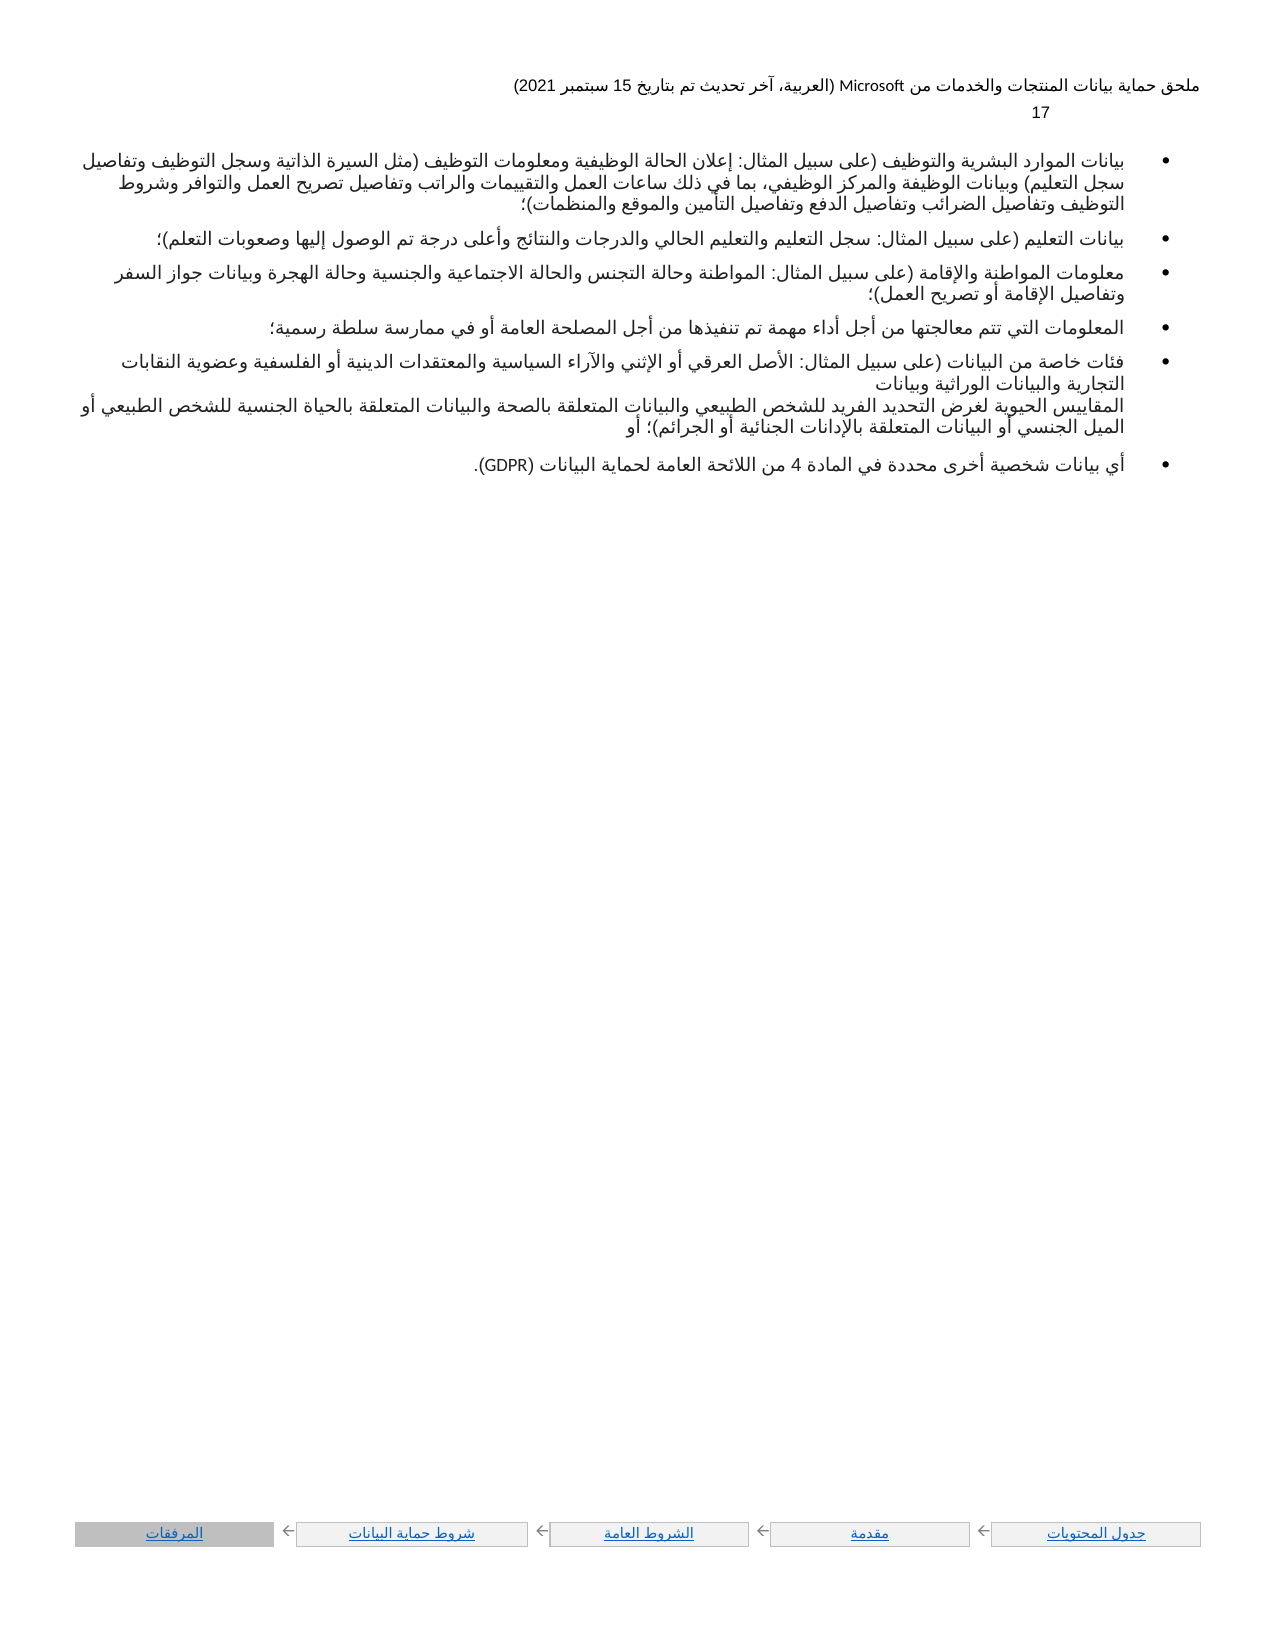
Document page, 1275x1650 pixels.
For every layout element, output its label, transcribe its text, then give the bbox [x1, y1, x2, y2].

list بيانات الموارد البشرية والتوظيف (على سبيل المثال: إعلان الحالة الوظيفية ومعلومات التوظيف (مثل السيرة الذاتية وسجل التوظيف وتفاصيل سجل التعليم) وبيانات الوظيفة والمركز الوظيفي، بما في ذلك ساعات العمل والتقييمات والراتب وتفاصيل تصريح العمل والتوافر وشروط التوظيف وتفاصيل الضرائب وتفاصيل الدفع وتفاصيل التأمين والموقع والمنظمات)؛ [75, 150, 1162, 215]
list المعلومات التي تتم معالجتها من أجل أداء مهمة تم تنفيذها من أجل المصلحة العامة أو في ممارسة سلطة رسمية؛ [75, 317, 1162, 339]
list فئات خاصة من البيانات (على سبيل المثال: الأصل العرقي أو الإثني والآراء السياسية والمعتقدات الدينية أو الفلسفية وعضوية النقابات التجارية والبيانات الوراثية وبيانات المقاييس الحيوية لغرض التحديد الفريد للشخص الطبيعي والبيانات المتعلقة بالصحة والبيانات المتعلقة بالحياة الجنسية للشخص الطبيعي أو الميل الجنسي أو البيانات المتعلقة بالإدانات الجنائية أو الجرائم)؛ أو [75, 351, 1162, 438]
list أي بيانات شخصية أخرى محددة في المادة 4 من ‏ [75, 450, 1162, 477]
list معلومات المواطنة والإقامة (على سبيل المثال: المواطنة وحالة التجنس والحالة الاجتماعية والجنسية وحالة الهجرة وبيانات جواز السفر وتفاصيل الإقامة أو تصريح العمل)؛ [75, 261, 1162, 305]
list بيانات التعليم (على سبيل المثال: سجل التعليم والتعليم الحالي والدرجات والنتائج وأعلى درجة تم الوصول إليها وصعوبات التعلم)؛ [75, 227, 1162, 249]
